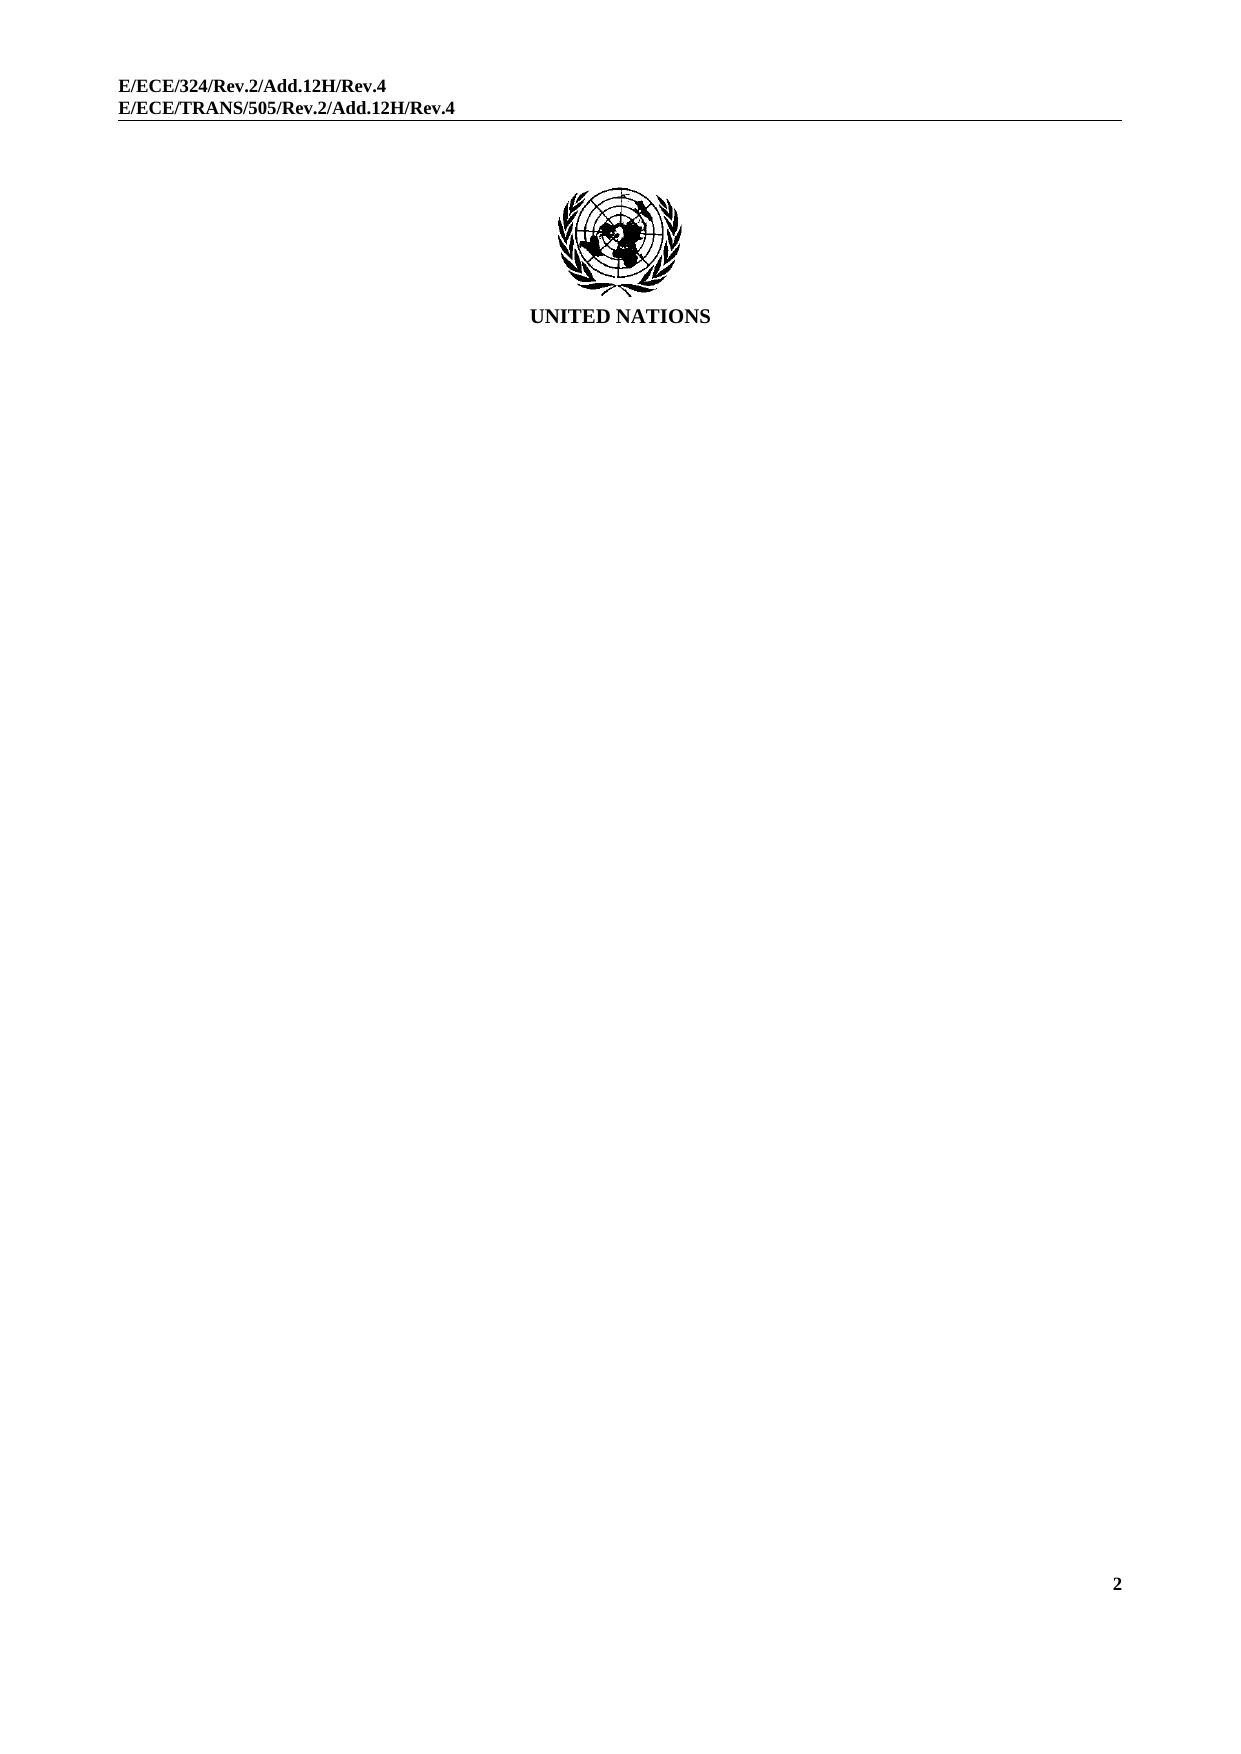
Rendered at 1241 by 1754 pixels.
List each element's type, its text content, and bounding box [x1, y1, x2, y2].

picture [555, 177, 686, 303]
text UNITED NATIONS [118, 303, 1122, 328]
